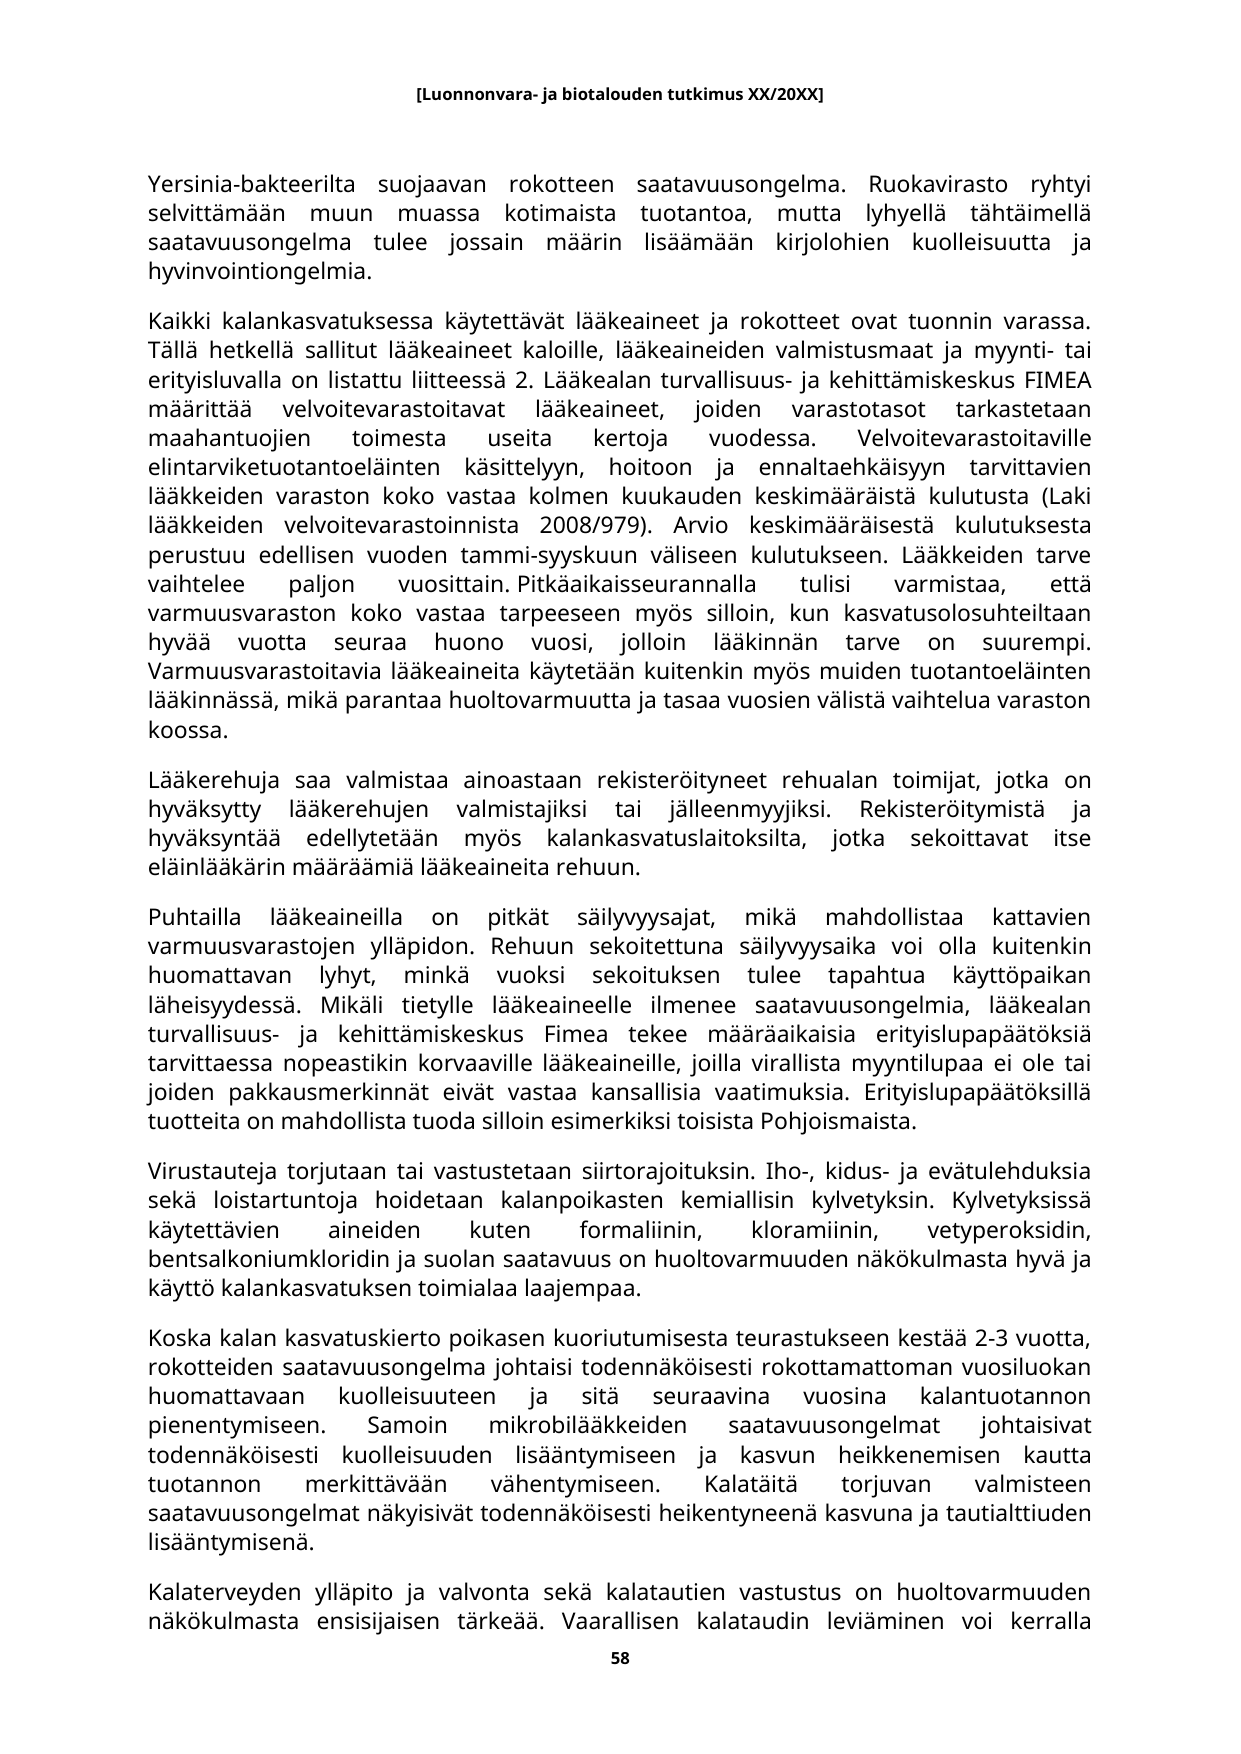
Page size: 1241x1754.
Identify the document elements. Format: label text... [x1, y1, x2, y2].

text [148, 1577, 1092, 1636]
text Lääkerehuja saa valmistaa ainoastaan rekisteröityneet rehualan toimijat, jotka on hyväksytty lääkerehujen valmistajiksi tai jälleenmyyjiksi. Rekisteröitymistä ja hyväksyntää edellytetään myös kalankasvatuslaitoksilta, jotka sekoittavat itse eläinlääkärin määräämiä lääkeaineita rehuun. [148, 765, 1092, 881]
text Koska kalan kasvatuskierto poikasen kuoriutumisesta teurastukseen kestää 2-3 vuotta, rokotteiden saatavuusongelma johtaisi todennäköisesti rokottamattoman vuosiluokan huomattavaan kuolleisuuteen ja sitä seuraavina vuosina kalantuotannon pienentymiseen. Samoin mikrobilääkkeiden saatavuusongelmat johtaisivat todennäköisesti kuolleisuuden lisääntymiseen ja kasvun heikkenemisen kautta tuotannon merkittävään vähentymiseen. Kalatäitä torjuvan valmisteen saatavuusongelmat näkyisivät todennäköisesti heikentyneenä kasvuna ja tautialttiuden lisääntymisenä. [148, 1323, 1092, 1556]
text Puhtailla lääkeaineilla on pitkät säilyvyysajat, mikä mahdollistaa kattavien varmuusvarastojen ylläpidon. Rehuun sekoitettuna säilyvyysaika voi olla kuitenkin huomattavan lyhyt, minkä vuoksi sekoituksen tulee tapahtua käyttöpaikan läheisyydessä. Mikäli tietylle lääkeaineelle ilmenee saatavuusongelmia, lääkealan turvallisuus- ja kehittämiskeskus Fimea tekee määräaikaisia erityislupapäätöksiä tarvittaessa nopeastikin korvaaville lääkeaineille, joilla virallista myyntilupaa ei ole tai joiden pakkausmerkinnät eivät vastaa kansallisia vaatimuksia. Erityislupapäätöksillä tuotteita on mahdollista tuoda silloin esimerkiksi toisista Pohjoismaista. [148, 902, 1092, 1136]
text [148, 169, 1092, 286]
text Kaikki kalankasvatuksessa käytettävät lääkeaineet ja rokotteet ovat tuonnin varassa. Tällä hetkellä sallitut lääkeaineet kaloille, lääkeaineiden valmistusmaat ja myynti- tai erityisluvalla on listattu liitteessä 2. Lääkealan turvallisuus- ja kehittämiskeskus FIMEA määrittää velvoitevarastoitavat lääkeaineet, joiden varastotasot tarkastetaan maahantuojien toimesta useita kertoja vuodessa. Velvoitevarastoitaville elintarviketuotantoeläinten käsittelyyn, hoitoon ja ennaltaehkäisyyn tarvittavien lääkkeiden varaston koko vastaa kolmen kuukauden keskimääräistä kulutusta (Laki lääkkeiden velvoitevarastoinnista 2008/979). Arvio keskimääräisestä kulutuksesta perustuu edellisen vuoden tammi-syyskuun väliseen kulutukseen. Lääkkeiden tarve vaihtelee paljon vuosittain. Pitkäaikaisseurannalla tulisi varmistaa, että varmuusvaraston koko vastaa tarpeeseen myös silloin, kun kasvatusolosuhteiltaan hyvää vuotta seuraa huono vuosi, jolloin lääkinnän tarve on suurempi. Varmuusvarastoitavia lääkeaineita käytetään kuitenkin myös muiden tuotantoeläinten lääkinnässä, mikä parantaa huoltovarmuutta ja tasaa vuosien välistä vaihtelua varaston koossa. [148, 306, 1092, 744]
text Virustauteja torjutaan tai vastustetaan siirtorajoituksin. Iho-, kidus- ja evätulehduksia sekä loistartuntoja hoidetaan kalanpoikasten kemiallisin kylvetyksin. Kylvetyksissä käytettävien aineiden kuten formaliinin, kloramiinin, vetyperoksidin, bentsalkoniumkloridin ja suolan saatavuus on huoltovarmuuden näkökulmasta hyvä ja käyttö kalankasvatuksen toimialaa laajempaa. [148, 1156, 1092, 1302]
